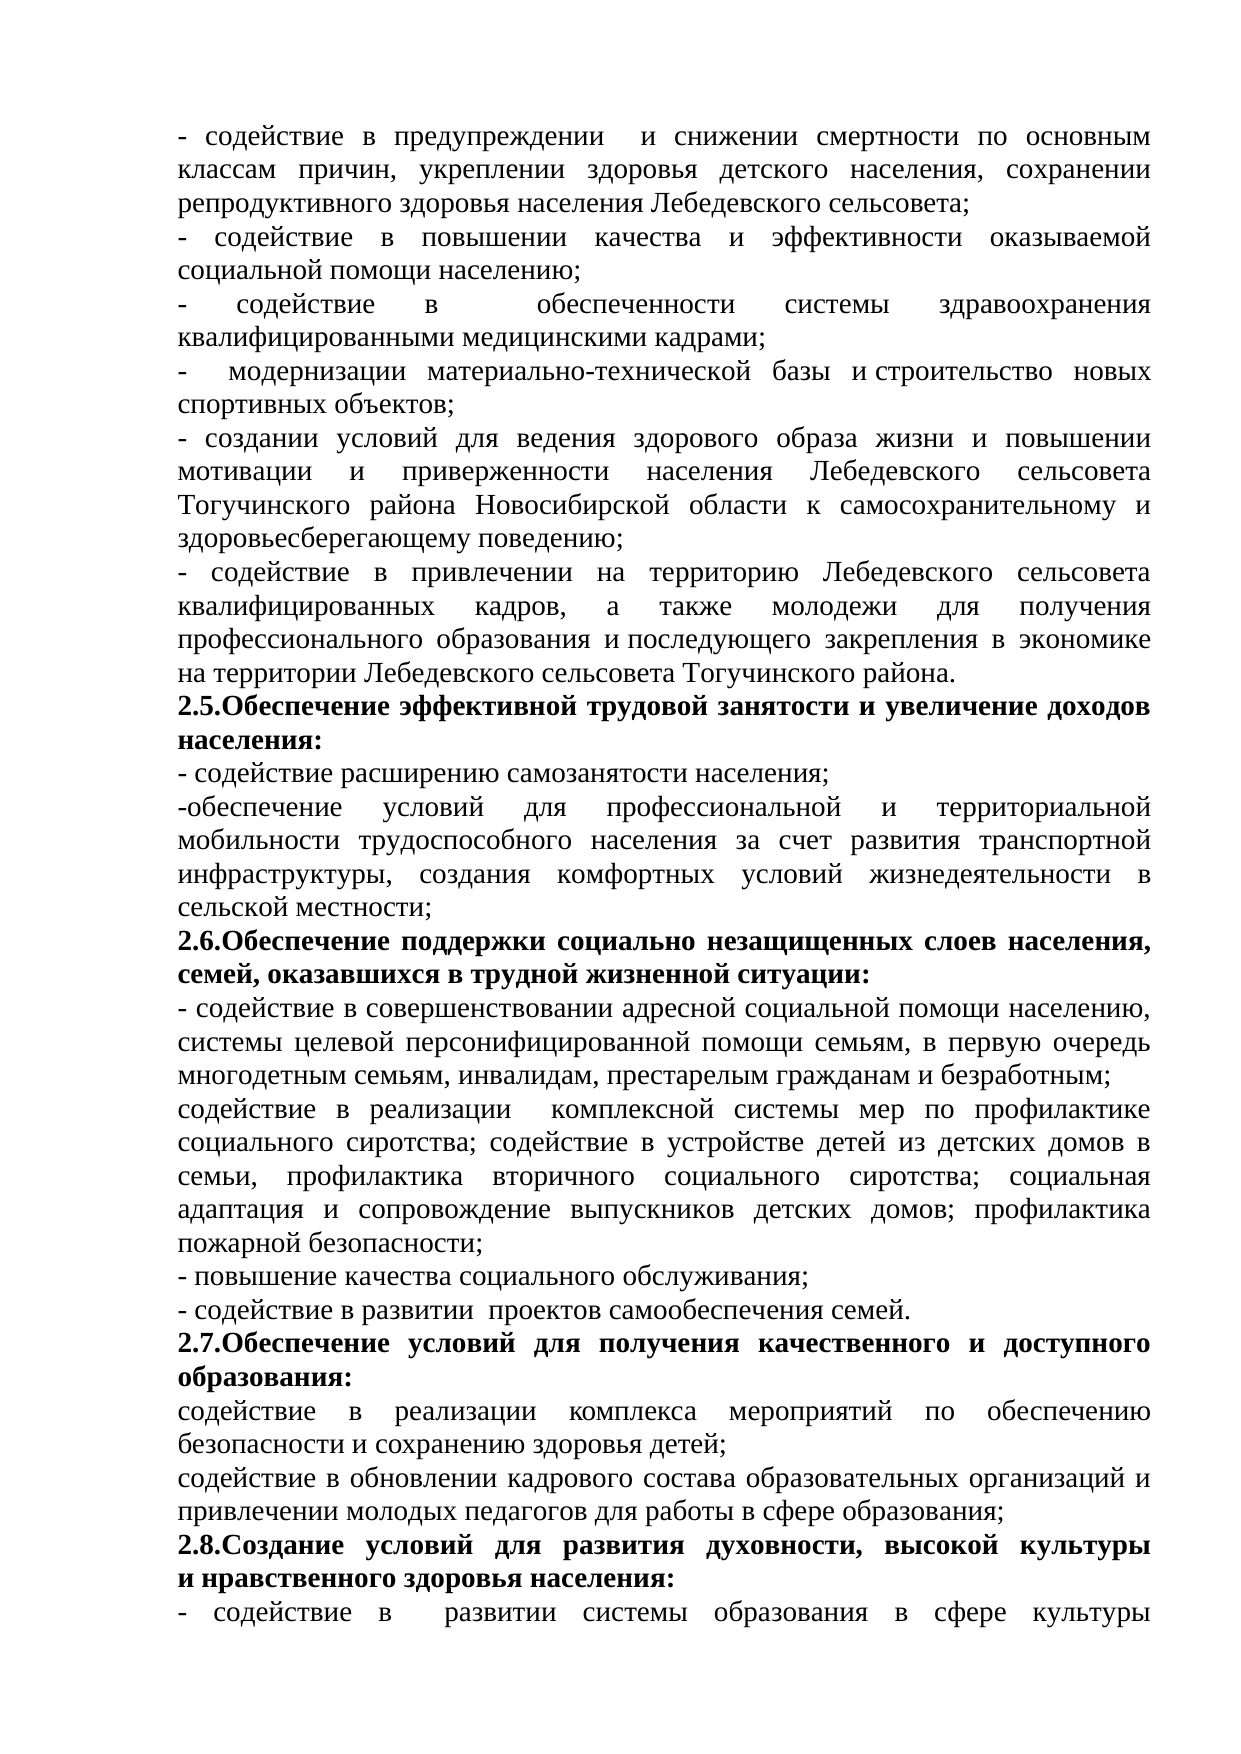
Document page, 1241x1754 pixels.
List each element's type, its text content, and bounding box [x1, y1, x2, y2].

text - содействие в развитии проектов самообеспечения семей. [177, 1292, 1152, 1326]
text содействие в реализации комплексной системы мер по профилактике социального сиротства; содействие в устройстве детей из детских домов в семьи, профилактика вторичного социального сиротства; социальная адаптация и сопровождение выпускников детских домов; профилактика пожарной безопасности; [177, 1091, 1152, 1258]
text содействие в обновлении кадрового состава образовательных организаций и привлечении молодых педагогов для работы в сфере образования; [177, 1460, 1152, 1527]
text - содействие в обеспеченности системы здравоохранения квалифицированными медицинскими кадрами; [177, 286, 1152, 353]
text 2.8.Создание условий для развития духовности, высокой культуры и нравственного здоровья населения: [177, 1527, 1152, 1594]
text -обеспечение условий для профессиональной и территориальной мобильности трудоспособного населения за счет развития транспортной инфраструктуры, создания комфортных условий жизнедеятельности в сельской местности; [177, 789, 1152, 923]
text - создании условий для ведения здорового образа жизни и повышении мотивации и приверженности населения Лебедевского сельсовета Тогучинского района Новосибирской области к самосохранительному и здоровьесберегающему поведению; [177, 420, 1152, 554]
text 2.5.Обеспечение эффективной трудовой занятости и увеличение доходов населения: [177, 688, 1152, 755]
text - содействие в привлечении на территорию Лебедевского сельсовета квалифицированных кадров, а также молодежи для получения профессионального образования и последующего закрепления в экономике на территории Лебедевского сельсовета Тогучинского района. [177, 554, 1152, 688]
text - повышение качества социального обслуживания; [177, 1258, 1152, 1292]
text 2.7.Обеспечение условий для получения качественного и доступного образования: [177, 1326, 1152, 1393]
text - содействие в повышении качества и эффективности оказываемой социальной помощи населению; [177, 219, 1152, 286]
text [177, 1594, 1152, 1627]
text 2.6.Обеспечение поддержки социально незащищенных слоев населения, семей, оказавшихся в трудной жизненной ситуации: [177, 923, 1152, 990]
text - содействие в предупреждении и снижении смертности по основным классам причин, укреплении здоровья детского населения, сохранении репродуктивного здоровья населения Лебедевского сельсовета; [177, 118, 1152, 219]
text - содействие в совершенствовании адресной социальной помощи населению, системы целевой персонифицированной помощи семьям, в первую очередь многодетным семьям, инвалидам, престарелым гражданам и безработным; [177, 990, 1152, 1091]
text - модернизации материально-технической базы и строительство новых спортивных объектов; [177, 353, 1152, 420]
text содействие в реализации комплекса мероприятий по обеспечению безопасности и сохранению здоровья детей; [177, 1393, 1152, 1460]
text - содействие расширению самозанятости населения; [177, 755, 1152, 789]
